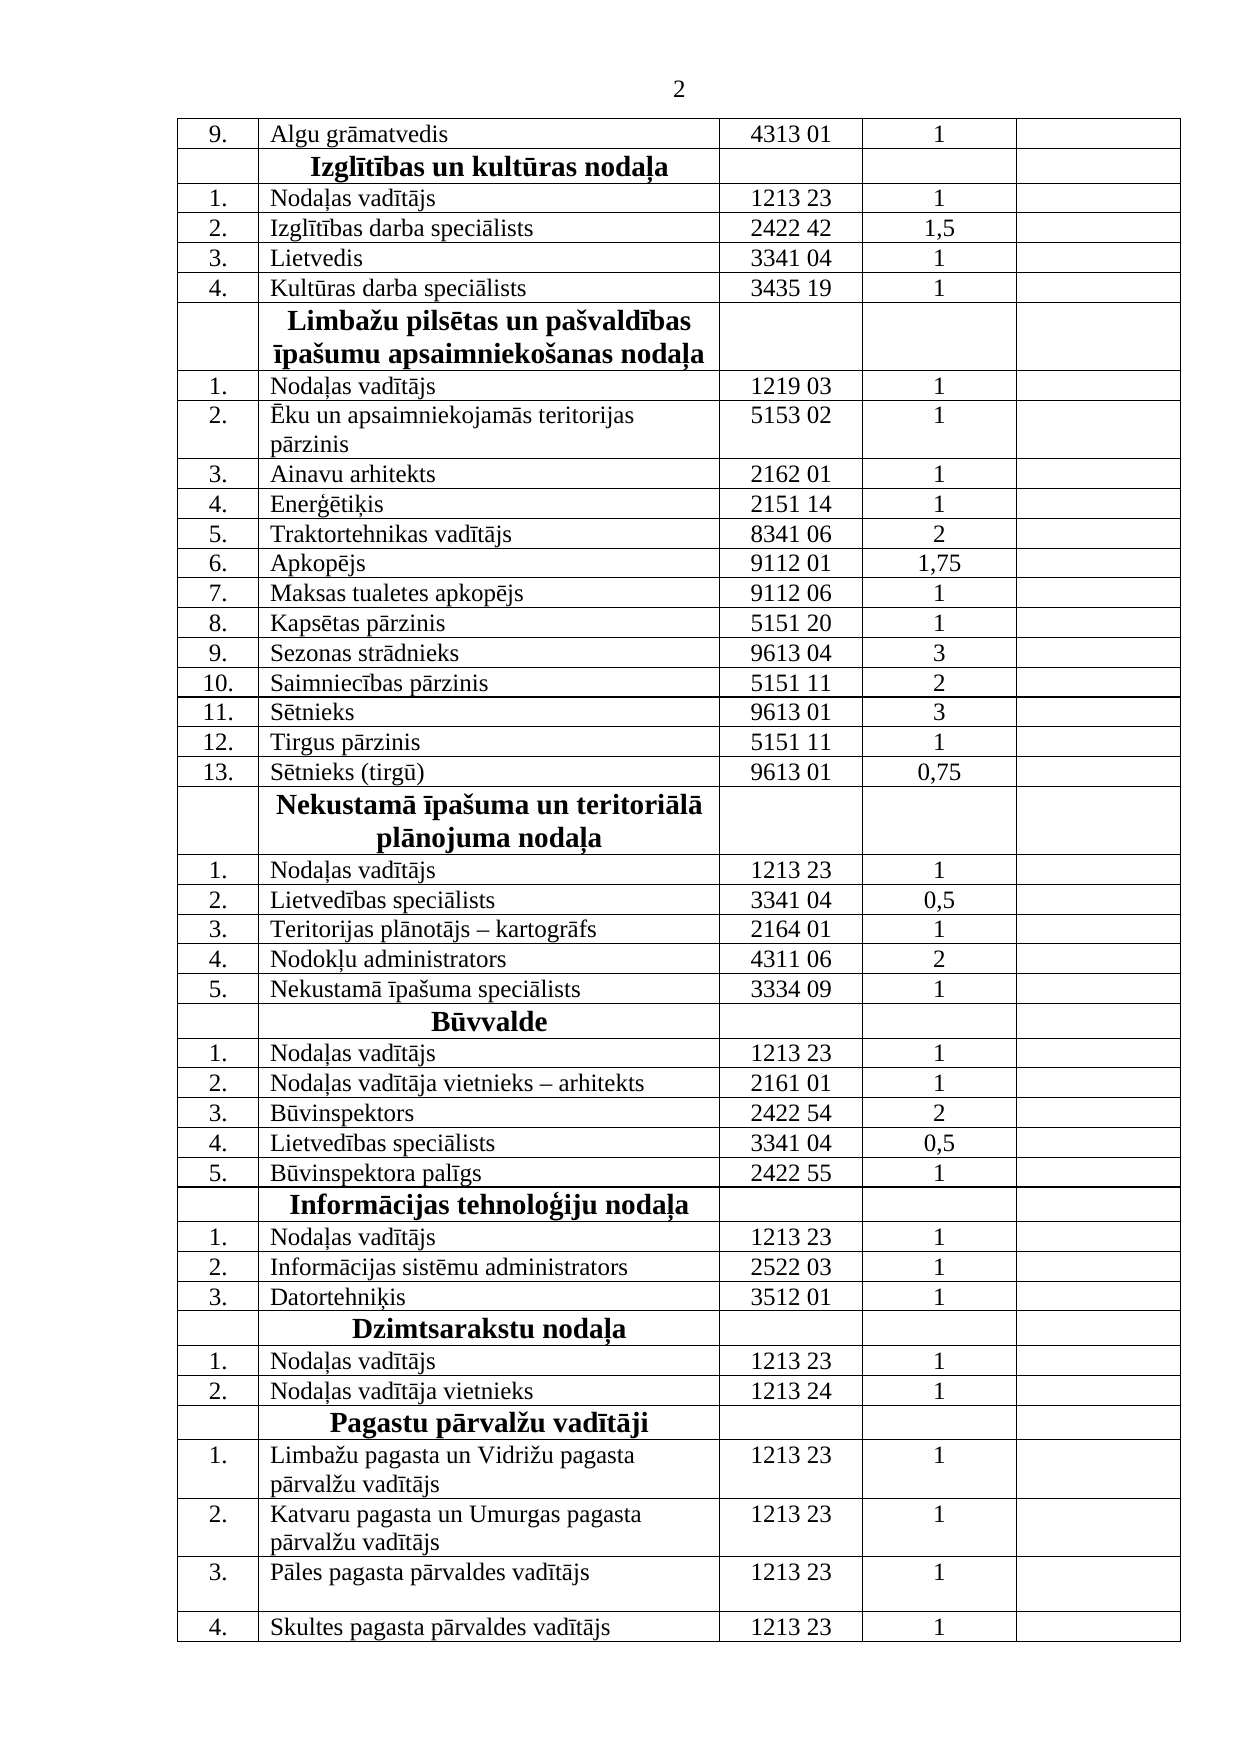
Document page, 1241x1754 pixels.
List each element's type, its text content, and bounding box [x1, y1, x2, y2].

table_cell [1017, 974, 1180, 1003]
table_cell 2422 42 [720, 213, 862, 242]
table_cell [1017, 549, 1180, 577]
table_cell Nodaļas vadītājs [259, 371, 719, 399]
table_cell Saimniecības pārzinis [259, 668, 719, 696]
table_cell 3435 19 [720, 273, 862, 302]
table_cell Nodaļas vadītājs [259, 184, 719, 212]
table_cell 1,5 [863, 213, 1016, 242]
table_cell 1 [863, 608, 1016, 637]
table_cell 1 [863, 1612, 1016, 1641]
table_cell 3341 04 [720, 1128, 862, 1157]
table_cell 4. [178, 1128, 258, 1157]
table_cell Nodaļas vadītājs [259, 1039, 719, 1067]
table_cell 9. [178, 638, 258, 667]
table_cell Sētnieks [259, 698, 719, 726]
table_cell [178, 303, 258, 370]
table_cell 1 [863, 1499, 1016, 1556]
table_cell Sezonas strādnieks [259, 638, 719, 667]
table_cell [1017, 1406, 1180, 1439]
table_cell 1 [863, 1282, 1016, 1310]
table_cell [1017, 1004, 1180, 1037]
table_cell [1017, 915, 1180, 943]
table_cell [1017, 1440, 1180, 1498]
table_cell Traktortehnikas vadītājs [259, 519, 719, 547]
table_cell [1017, 757, 1180, 786]
table_cell 1 [863, 184, 1016, 212]
table_cell 4313 01 [720, 119, 862, 148]
table_cell [1017, 944, 1180, 973]
table_cell 1. [178, 184, 258, 212]
table_cell [1017, 1282, 1180, 1310]
table_cell Informācijas tehnoloģiju nodaļa [259, 1188, 719, 1221]
table_cell 2162 01 [720, 459, 862, 488]
table_cell 1213 24 [720, 1376, 862, 1404]
table_cell Pagastu pārvalžu vadītāji [259, 1406, 719, 1439]
table_cell 1213 23 [720, 855, 862, 884]
table_cell 3. [178, 1282, 258, 1310]
table_cell 1 [863, 1252, 1016, 1281]
table_cell [178, 1406, 258, 1439]
table_cell [1017, 303, 1180, 370]
table_cell [863, 1004, 1016, 1037]
table_cell Nodaļas vadītājs [259, 1222, 719, 1251]
table_cell 1,75 [863, 549, 1016, 577]
table_cell 2422 54 [720, 1098, 862, 1127]
table_cell Algu grāmatvedis [259, 119, 719, 148]
table_cell 9613 04 [720, 638, 862, 667]
table_cell [1017, 1376, 1180, 1404]
table_cell 1 [863, 1346, 1016, 1375]
table_cell [1017, 1557, 1180, 1611]
table_cell 1 [863, 1557, 1016, 1611]
table_cell 1 [863, 915, 1016, 943]
table_cell 7. [178, 578, 258, 607]
table_cell 9613 01 [720, 698, 862, 726]
table_cell [1017, 1499, 1180, 1556]
table_cell 1 [863, 1376, 1016, 1404]
table_cell [720, 1406, 862, 1439]
table_cell 1 [863, 243, 1016, 272]
table_cell [178, 1311, 258, 1345]
table_cell 1 [863, 401, 1016, 458]
table_cell 1219 03 [720, 371, 862, 399]
table_cell [863, 1406, 1016, 1439]
table_cell 5. [178, 974, 258, 1003]
table_cell [1017, 668, 1180, 696]
table_cell 3. [178, 1098, 258, 1127]
table_cell 0,5 [863, 1128, 1016, 1157]
table_cell [1017, 273, 1180, 302]
table_cell Nekustamā īpašuma speciālists [259, 974, 719, 1003]
table_cell [1017, 184, 1180, 212]
table_cell [178, 1188, 258, 1221]
table_cell 1 [863, 371, 1016, 399]
table_cell Nodaļas vadītājs [259, 855, 719, 884]
table_cell [1017, 1188, 1180, 1221]
table_cell Datortehniķis [259, 1282, 719, 1310]
table_cell 1213 23 [720, 1557, 862, 1611]
table_cell 11. [178, 698, 258, 726]
table_cell 1. [178, 1440, 258, 1498]
table_cell 9613 01 [720, 757, 862, 786]
table_cell 4311 06 [720, 944, 862, 973]
table_cell 1213 23 [720, 1346, 862, 1375]
table_cell 3341 04 [720, 243, 862, 272]
table_cell 4. [178, 1612, 258, 1641]
table_cell Nodaļas vadītāja vietnieks [259, 1376, 719, 1404]
table_cell 5151 11 [720, 668, 862, 696]
table_cell [1017, 698, 1180, 726]
table_cell 1. [178, 855, 258, 884]
table_cell 1213 23 [720, 184, 862, 212]
table_cell 1 [863, 1158, 1016, 1186]
table_cell Ainavu arhitekts [259, 459, 719, 488]
table_cell [1017, 1128, 1180, 1157]
table_cell [863, 787, 1016, 854]
table_cell Būvinspektora palīgs [259, 1158, 719, 1186]
table_cell 2. [178, 885, 258, 913]
table_cell 9112 06 [720, 578, 862, 607]
table_cell Informācijas sistēmu administrators [259, 1252, 719, 1281]
table_cell 10. [178, 668, 258, 696]
table_cell 1 [863, 855, 1016, 884]
table_cell 8. [178, 608, 258, 637]
table_cell 1 [863, 974, 1016, 1003]
table_cell 2 [863, 519, 1016, 547]
table_cell [1017, 243, 1180, 272]
table_cell 1 [863, 119, 1016, 148]
table_cell Pāles pagasta pārvaldes vadītājs [259, 1557, 719, 1611]
table_cell [1017, 727, 1180, 756]
table_cell 3334 09 [720, 974, 862, 1003]
table_cell Limbažu pilsētas un pašvaldības īpašumu apsaimniekošanas nodaļa [259, 303, 719, 370]
table_cell 1 [863, 273, 1016, 302]
table_cell 1. [178, 371, 258, 399]
table_cell [1017, 787, 1180, 854]
table_cell Būvinspektors [259, 1098, 719, 1127]
table_cell 1213 23 [720, 1222, 862, 1251]
table_cell 1213 23 [720, 1499, 862, 1556]
table_cell [1017, 1311, 1180, 1345]
table_cell Nodaļas vadītājs [259, 1346, 719, 1375]
table_cell 1213 23 [720, 1440, 862, 1498]
table_cell [1017, 1222, 1180, 1251]
table_cell [178, 149, 258, 182]
table_cell [720, 1004, 862, 1037]
table_cell 8341 06 [720, 519, 862, 547]
table_cell [1017, 489, 1180, 518]
table_cell Maksas tualetes apkopējs [259, 578, 719, 607]
table_cell [720, 149, 862, 182]
table_cell 1 [863, 1222, 1016, 1251]
table_cell 5151 20 [720, 608, 862, 637]
table_cell 2. [178, 1499, 258, 1556]
table_cell [863, 1188, 1016, 1221]
table_cell Lietvedības speciālists [259, 1128, 719, 1157]
table_cell Lietvedis [259, 243, 719, 272]
table_cell 4. [178, 489, 258, 518]
table_cell [863, 303, 1016, 370]
table_cell 1. [178, 1222, 258, 1251]
table_cell [863, 149, 1016, 182]
table_cell 0,75 [863, 757, 1016, 786]
table_cell [1017, 1039, 1180, 1067]
table_cell 2522 03 [720, 1252, 862, 1281]
table_cell Apkopējs [259, 549, 719, 577]
table_cell 2422 55 [720, 1158, 862, 1186]
table_cell [1017, 213, 1180, 242]
table_cell 1. [178, 1346, 258, 1375]
table_cell 3 [863, 698, 1016, 726]
table_cell [720, 1188, 862, 1221]
table_cell 1 [863, 727, 1016, 756]
table_cell [1017, 638, 1180, 667]
table_cell 9. [178, 119, 258, 148]
table_cell [1017, 149, 1180, 182]
table_cell [1017, 459, 1180, 488]
table_cell [1017, 1252, 1180, 1281]
table_cell 5151 11 [720, 727, 862, 756]
table_cell Būvvalde [259, 1004, 719, 1037]
table_cell 4. [178, 273, 258, 302]
table_cell [720, 1311, 862, 1345]
table_cell 3. [178, 243, 258, 272]
table_cell 3. [178, 915, 258, 943]
table_cell Izglītības darba speciālists [259, 213, 719, 242]
table_cell 2151 14 [720, 489, 862, 518]
table_cell 2. [178, 1252, 258, 1281]
table_cell 5. [178, 519, 258, 547]
table_cell [1017, 119, 1180, 148]
table_cell 6. [178, 549, 258, 577]
table_cell 9112 01 [720, 549, 862, 577]
table_cell 1 [863, 1068, 1016, 1097]
table_cell [1017, 855, 1180, 884]
table_cell [1017, 1098, 1180, 1127]
table_cell 1. [178, 1039, 258, 1067]
table_cell Nodokļu administrators [259, 944, 719, 973]
table_cell 0,5 [863, 885, 1016, 913]
table_cell 1 [863, 459, 1016, 488]
table_cell 1213 23 [720, 1039, 862, 1067]
table_cell [178, 787, 258, 854]
table_cell Tirgus pārzinis [259, 727, 719, 756]
table_cell Sētnieks (tirgū) [259, 757, 719, 786]
table_cell [1017, 1158, 1180, 1186]
table_cell Lietvedības speciālists [259, 885, 719, 913]
table_cell 12. [178, 727, 258, 756]
table_cell 4. [178, 944, 258, 973]
table_cell Nekustamā īpašuma un teritoriālā plānojuma nodaļa [259, 787, 719, 854]
table_cell 2. [178, 1376, 258, 1404]
table_cell Kultūras darba speciālists [259, 273, 719, 302]
table_cell [1017, 371, 1180, 399]
table_cell 2. [178, 401, 258, 458]
table_cell 5153 02 [720, 401, 862, 458]
table_cell 2 [863, 944, 1016, 973]
table_cell 1213 23 [720, 1612, 862, 1641]
table_cell 2161 01 [720, 1068, 862, 1097]
table_cell [1017, 1068, 1180, 1097]
table_cell Teritorijas plānotājs – kartogrāfs [259, 915, 719, 943]
table_cell 2. [178, 213, 258, 242]
table_cell 2 [863, 1098, 1016, 1127]
table_cell 2164 01 [720, 915, 862, 943]
table_cell 5. [178, 1158, 258, 1186]
table_cell 1 [863, 1440, 1016, 1498]
table_cell Limbažu pagasta un Vidrižu pagasta pārvalžu vadītājs [259, 1440, 719, 1498]
table_cell Dzimtsarakstu nodaļa [259, 1311, 719, 1345]
table_cell 3341 04 [720, 885, 862, 913]
table_cell Kapsētas pārzinis [259, 608, 719, 637]
table_cell [720, 303, 862, 370]
table_cell 3. [178, 1557, 258, 1611]
table_cell Katvaru pagasta un Umurgas pagasta pārvalžu vadītājs [259, 1499, 719, 1556]
table_cell 2. [178, 1068, 258, 1097]
table_cell 1 [863, 489, 1016, 518]
table_cell [1017, 401, 1180, 458]
table_cell Izglītības un kultūras nodaļa [259, 149, 719, 182]
table_cell [1017, 1612, 1180, 1641]
table_cell [178, 1004, 258, 1037]
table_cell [259, 1612, 719, 1641]
table_cell [863, 1311, 1016, 1345]
table_cell [720, 787, 862, 854]
table_cell 1 [863, 1039, 1016, 1067]
table_cell [1017, 578, 1180, 607]
table_cell 13. [178, 757, 258, 786]
table_cell 2 [863, 668, 1016, 696]
table_cell 3 [863, 638, 1016, 667]
table_cell 3512 01 [720, 1282, 862, 1310]
table_cell 1 [863, 578, 1016, 607]
table_cell [1017, 519, 1180, 547]
table_cell [1017, 608, 1180, 637]
table_cell [1017, 885, 1180, 913]
table_cell Ēku un apsaimniekojamās teritorijas pārzinis [259, 401, 719, 458]
table_cell 3. [178, 459, 258, 488]
table_cell Nodaļas vadītāja vietnieks – arhitekts [259, 1068, 719, 1097]
table_cell [1017, 1346, 1180, 1375]
table_cell Enerģētiķis [259, 489, 719, 518]
